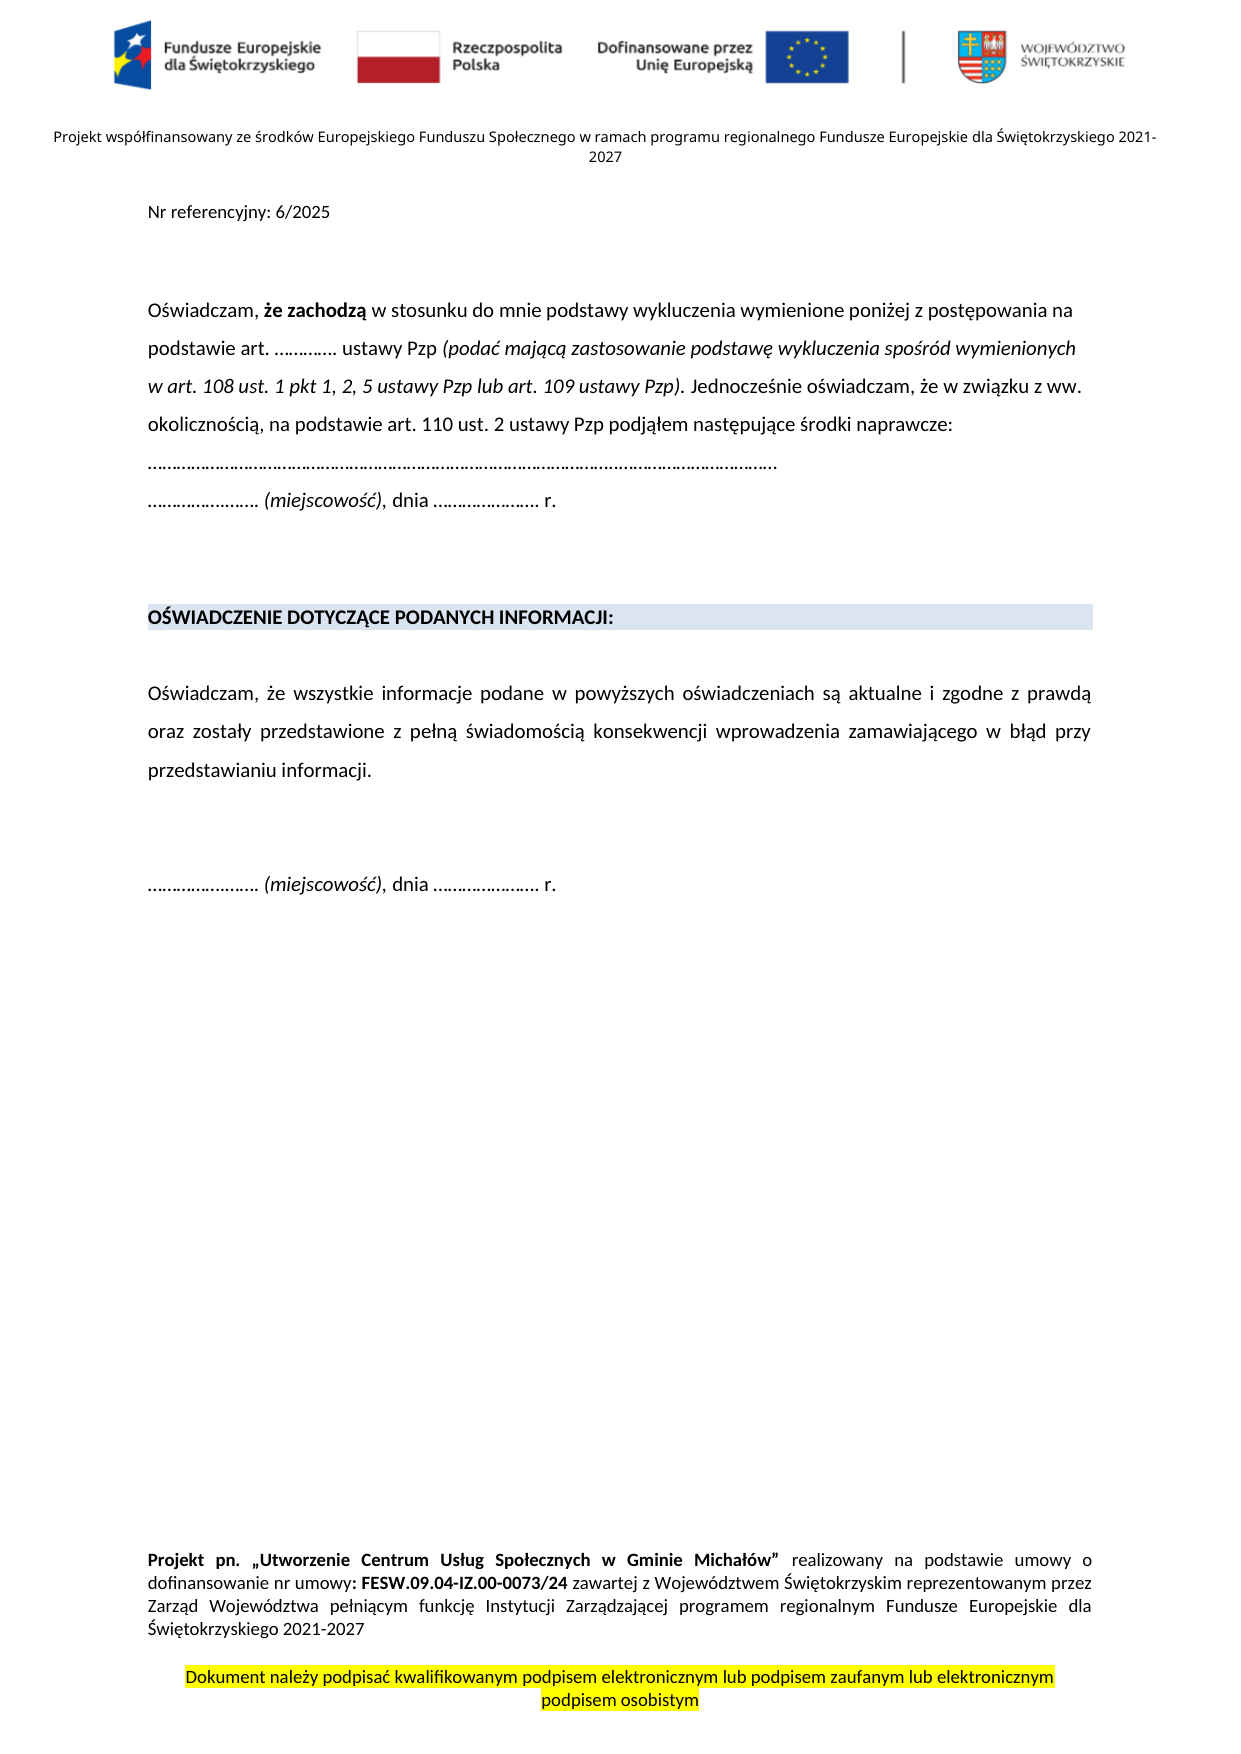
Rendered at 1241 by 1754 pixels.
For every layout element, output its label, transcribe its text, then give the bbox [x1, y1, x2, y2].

text …………….……. (miejscowość), dnia …………………. r. [148, 871, 1093, 897]
text Oświadczam, że zachodzą w stosunku do mnie podstawy wykluczenia wymienione poniżej z postępowania na podstawie art. …………. ustawy Pzp (podać mającą zastosowanie podstawę wykluczenia spośród wymienionych w art. 108 ust. 1 pkt 1, 2, 5 ustawy Pzp lub art. 109 ustawy Pzp). Jednocześnie oświadczam, że w związku z ww. okolicznością, na podstawie art. 110 ust. 2 ustawy Pzp podjąłem następujące środki naprawcze: ……………………………………………………………………………………..…………………………… [148, 297, 1093, 475]
text …………….……. (miejscowość), dnia …………………. r. [148, 487, 1093, 513]
text OŚWIADCZENIE DOTYCZĄCE PODANYCH INFORMACJI: [148, 604, 1093, 630]
text Oświadczam, że wszystkie informacje podane w powyższych oświadczeniach są aktualne i zgodne z prawdą oraz zostały przedstawione z pełną świadomością konsekwencji wprowadzenia zamawiającego w błąd przy przedstawianiu informacji. [148, 681, 1093, 782]
picture [106, 16, 1134, 97]
